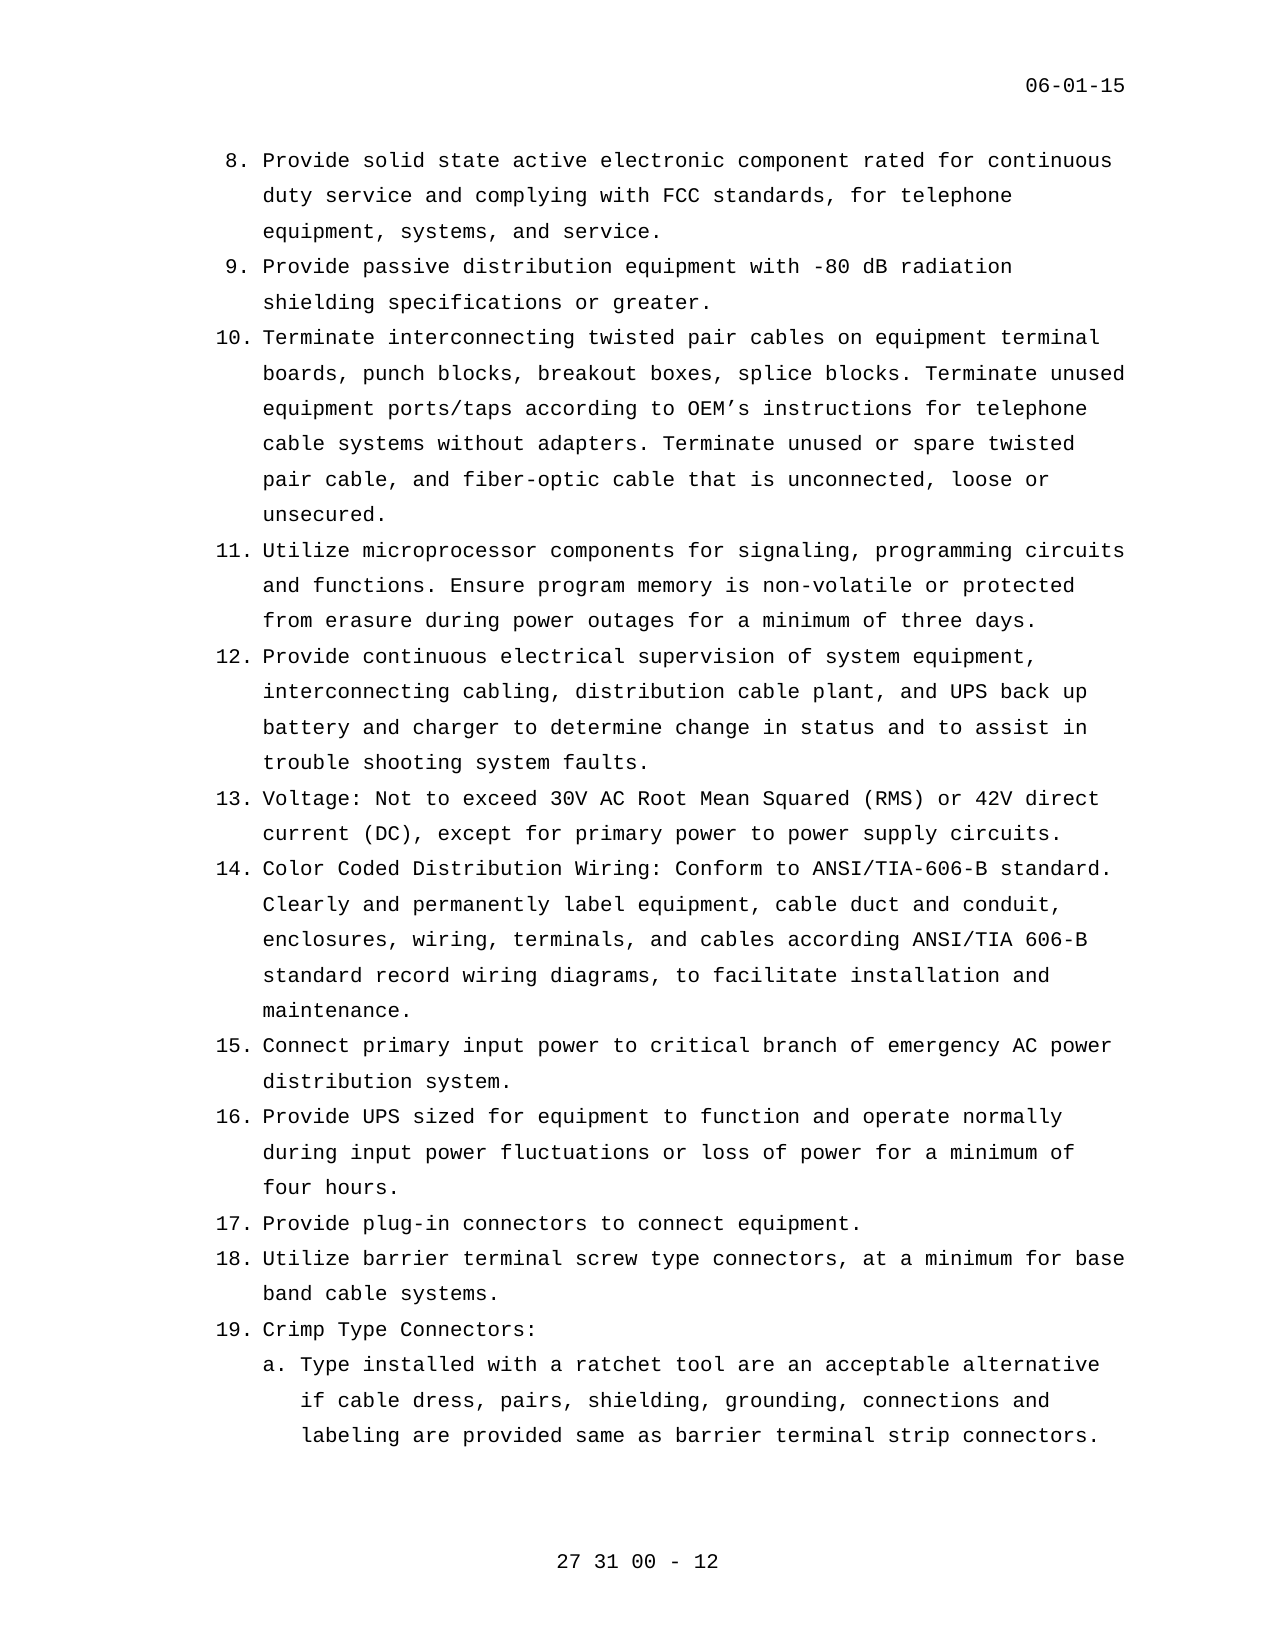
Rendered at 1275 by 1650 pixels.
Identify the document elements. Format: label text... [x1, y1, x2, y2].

text Utilize barrier terminal screw type connectors, at a minimum for base band cable systems. [216, 1248, 1125, 1307]
text Provide passive distribution equipment with -80 dB radiation shielding specifications or greater. [225, 256, 1125, 315]
text Connect primary input power to critical branch of emergency AC power distribution system. [216, 1035, 1125, 1094]
text Provide plug-in connectors to connect equipment. [216, 1212, 1125, 1236]
text Terminate interconnecting twisted pair cables on equipment terminal boards, punch blocks, breakout boxes, splice blocks. Terminate unused equipment ports/taps according to OEM’s instructions for telephone cable systems without adapters. Terminate unused or spare twisted pair cable, and fiber-optic cable that is unconnected, loose or unsecured. [216, 327, 1125, 528]
text Provide solid state active electronic component rated for continuous duty service and complying with FCC standards, for telephone equipment, systems, and service. [225, 150, 1125, 244]
text Color Coded Distribution Wiring: Conform to ANSI/TIA-606-B standard. Clearly and permanently label equipment, cable duct and conduit, enclosures, wiring, terminals, and cables according ANSI/TIA 606-B standard record wiring diagrams, to facilitate installation and maintenance. [216, 858, 1125, 1024]
text Crimp Type Connectors: [216, 1319, 1125, 1342]
text Type installed with a ratchet tool are an acceptable alternative if cable dress, pairs, shielding, grounding, connections and labeling are provided same as barrier terminal strip connectors. [262, 1354, 1125, 1449]
text Provide continuous electrical supervision of system equipment, interconnecting cabling, distribution cable plant, and UPS back up battery and charger to determine change in status and to assist in trouble shooting system faults. [216, 646, 1125, 776]
text Voltage: Not to exceed 30V AC Root Mean Squared (RMS) or 42V direct current (DC), except for primary power to power supply circuits. [216, 787, 1125, 847]
text Provide UPS sized for equipment to function and operate normally during input power fluctuations or loss of power for a minimum of four hours. [216, 1106, 1125, 1201]
text Utilize microprocessor components for signaling, programming circuits and functions. Ensure program memory is non-volatile or protected from erasure during power outages for a minimum of three days. [216, 539, 1125, 634]
